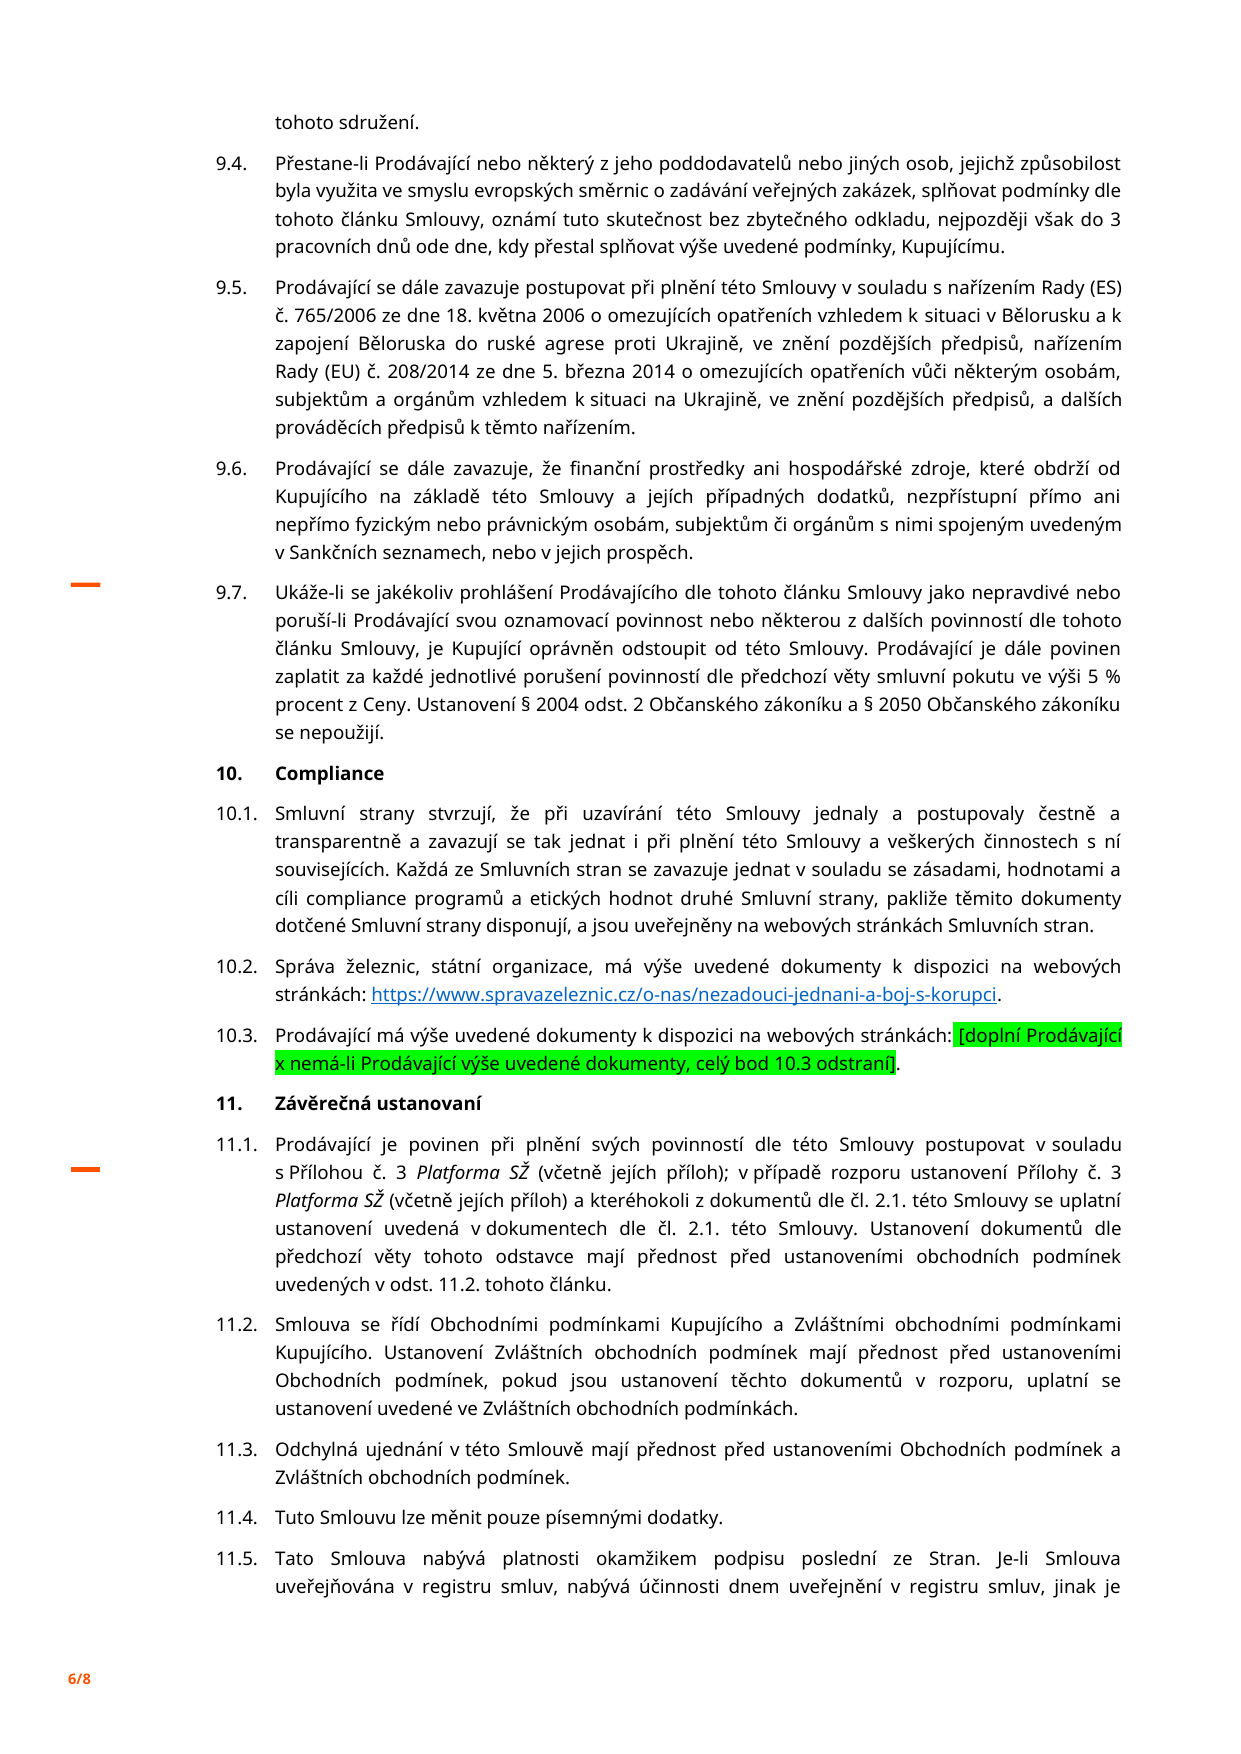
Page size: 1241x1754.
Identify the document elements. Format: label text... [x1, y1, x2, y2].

text Správa železnic, státní organizace, má výše uvedené dokumenty k dispozici na webových stránkách: https://www.spravazeleznic.cz/o-nas/nezadouci-jednani-a-boj-s-korupci. [216, 953, 1122, 1007]
text Odchylná ujednání v této Smlouvě mají přednost před ustanoveními Obchodních podmínek a Zvláštních obchodních podmínek. [216, 1436, 1122, 1490]
text Ukáže-li se jakékoliv prohlášení Prodávajícího dle tohoto článku Smlouvy jako nepravdivé nebo poruší-li Prodávající svou oznamovací povinnost nebo některou z dalších povinností dle tohoto článku Smlouvy, je Kupující oprávněn odstoupit od této Smlouvy. Prodávající je dále povinen zaplatit za každé jednotlivé porušení povinností dle předchozí věty smluvní pokutu ve výši 5 % procent z Ceny. Ustanovení § 2004 odst. 2 Občanského zákoníku a § 2050 Občanského zákoníku se nepoužijí. [216, 579, 1122, 745]
text Prodávající je povinen při plnění svých povinností dle této Smlouvy postupovat v souladu s Přílohou č. 3 Platforma SŽ (včetně jejích příloh); v případě rozporu ustanovení Přílohy č. 3 Platforma SŽ (včetně jejích příloh) a kteréhokoli z dokumentů dle čl. 2.1. této Smlouvy se uplatní ustanovení uvedená v dokumentech dle čl. 2.1. této Smlouvy. Ustanovení dokumentů dle předchozí věty tohoto odstavce mají přednost před ustanoveními obchodních podmínek uvedených v odst. 11.2. tohoto článku. [216, 1131, 1122, 1297]
text Přestane-li Prodávající nebo některý z jeho poddodavatelů nebo jiných osob, jejichž způsobilost byla využita ve smyslu evropských směrnic o zadávání veřejných zakázek, splňovat podmínky dle tohoto článku Smlouvy, oznámí tuto skutečnost bez zbytečného odkladu, nejpozději však do 3 pracovních dnů ode dne, kdy přestal splňovat výše uvedené podmínky, Kupujícímu. [216, 150, 1122, 259]
text Prodávající se dále zavazuje, že finanční prostředky ani hospodářské zdroje, které obdrží od Kupujícího na základě této Smlouvy a jejích případných dodatků, nezpřístupní přímo ani nepřímo fyzickým nebo právnickým osobám, subjektům či orgánům s nimi spojeným uvedeným v Sankčních seznamech, nebo v jejich prospěch. [216, 455, 1122, 564]
text Prodávající se dále zavazuje postupovat při plnění této Smlouvy v souladu s nařízením Rady (ES) č. 765/2006 ze dne 18. května 2006 o omezujících opatřeních vzhledem k situaci v Bělorusku a k zapojení Běloruska do ruské agrese proti Ukrajině, ve znění pozdějších předpisů, nařízením Rady (EU) č. 208/2014 ze dne 5. března 2014 o omezujících opatřeních vůči některým osobám, subjektům a orgánům vzhledem k situaci na Ukrajině, ve znění pozdějších předpisů, a dalších prováděcích předpisů k těmto nařízením. [216, 274, 1122, 440]
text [216, 1545, 1122, 1599]
text Závěrečná ustanovaní [216, 1090, 1122, 1116]
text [216, 109, 1122, 135]
text Tuto Smlouvu lze měnit pouze písemnými dodatky. [216, 1505, 1122, 1530]
text Compliance [216, 760, 1122, 786]
text Smlouva se řídí Obchodními podmínkami Kupujícího a Zvláštními obchodními podmínkami Kupujícího. Ustanovení Zvláštních obchodních podmínek mají přednost před ustanoveními Obchodních podmínek, pokud jsou ustanovení těchto dokumentů v rozporu, uplatní se ustanovení uvedené ve Zvláštních obchodních podmínkách. [216, 1312, 1122, 1421]
text Prodávající má výše uvedené dokumenty k dispozici na webových stránkách: [doplní Prodávající x nemá-li Prodávající výše uvedené dokumenty, celý bod 10.3 odstraní]. [216, 1022, 1122, 1075]
text Smluvní strany stvrzují, že při uzavírání této Smlouvy jednaly a postupovaly čestně a transparentně a zavazují se tak jednat i při plnění této Smlouvy a veškerých činnostech s ní souvisejících. Každá ze Smluvních stran se zavazuje jednat v souladu se zásadami, hodnotami a cíli compliance programů a etických hodnot druhé Smluvní strany, pakliže těmito dokumenty dotčené Smluvní strany disponují, a jsou uveřejněny na webových stránkách Smluvních stran. [216, 801, 1122, 938]
